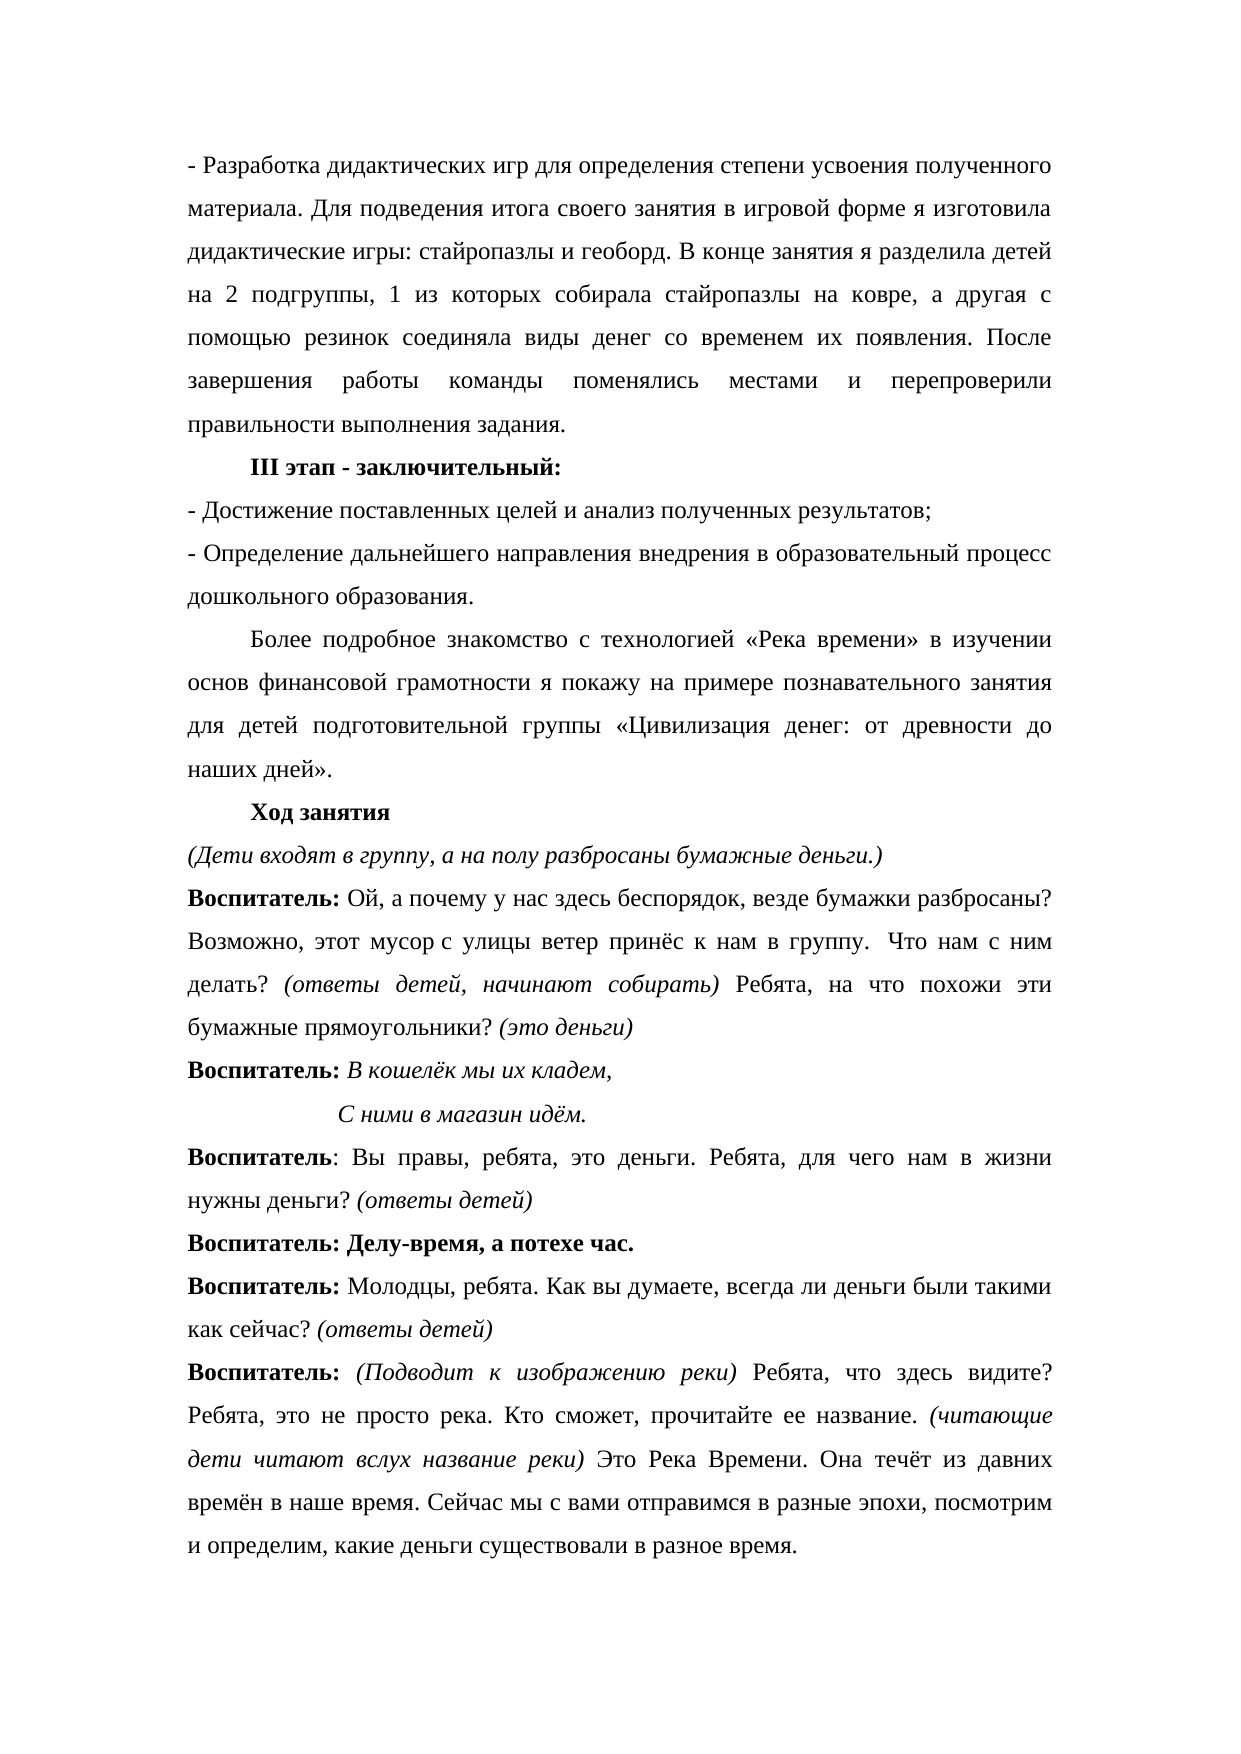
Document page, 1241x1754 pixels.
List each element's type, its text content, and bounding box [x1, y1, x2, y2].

list - Определение дальнейшего направления внедрения в образовательный процесс дошкольного образования. [187, 538, 1053, 610]
text Ход занятия [187, 797, 1053, 826]
list - Достижение поставленных целей и анализ полученных результатов; [187, 495, 1053, 524]
list Более подробное знакомство с технологией «Река времени» в изучении основ финансовой грамотности я покажу на примере познавательного занятия для детей подготовительной группы «Цивилизация денег: от древности до наших дней». [187, 624, 1053, 782]
text (Дети входят в группу, а на полу разбросаны бумажные деньги.) [187, 840, 1053, 869]
text Воспитатель: Ой, а почему у нас здесь беспорядок, везде бумажки разбросаны? Возможно, этот мусор с улицы ветер принёс к нам в группу. Что нам с ним делать? (ответы детей, начинают собирать) Ребята, на что похожи эти бумажные прямоугольники? (это деньги) [187, 883, 1053, 1041]
text Воспитатель: Делу-время, а потехе час. [187, 1228, 1053, 1257]
text - Разработка дидактических игр для определения степени усвоения полученного материала. Для подведения итога своего занятия в игровой форме я изготовила дидактические игры: стайропазлы и геоборд. В конце занятия я разделила детей на 2 подгруппы, 1 из которых собирала стайропазлы на ковре, а другая с помощью резинок соединяла виды денег со временем их появления. После завершения работы команды поменялись местами и перепроверили правильности выполнения задания. [187, 150, 1053, 437]
text Воспитатель: (Подводит к изображению реки) Ребята, что здесь видите? Ребята, это не просто река. Кто сможет, прочитайте ее название. (читающие дети читают вслух название реки) Это Река Времени. Она течёт из давних времён в наше время. Сейчас мы с вами отправимся в разные эпохи, посмотрим и определим, какие деньги существовали в разное время. [187, 1510, 1053, 1559]
text Воспитатель: Вы правы, ребята, это деньги. Ребята, для чего нам в жизни нужны деньги? (ответы детей) [187, 1142, 1053, 1214]
list III этап - заключительный: [187, 452, 1053, 481]
text Воспитатель: (Подводит к изображению реки) Ребята, что здесь видите? Ребята, это не просто река. Кто сможет, прочитайте ее название. (читающие дети читают вслух название реки) Это Река Времени. Она течёт из давних времён в наше время. Сейчас мы с вами отправимся в разные эпохи, посмотрим и определим, какие деньги существовали в разное время. [187, 1357, 1053, 1509]
text С ними в магазин идём. [187, 1099, 1053, 1127]
text Воспитатель: В кошелёк мы их кладем, [187, 1056, 1053, 1084]
text Воспитатель: Молодцы, ребята. Как вы думаете, всегда ли деньги были такими как сейчас? (ответы детей) [187, 1271, 1053, 1343]
